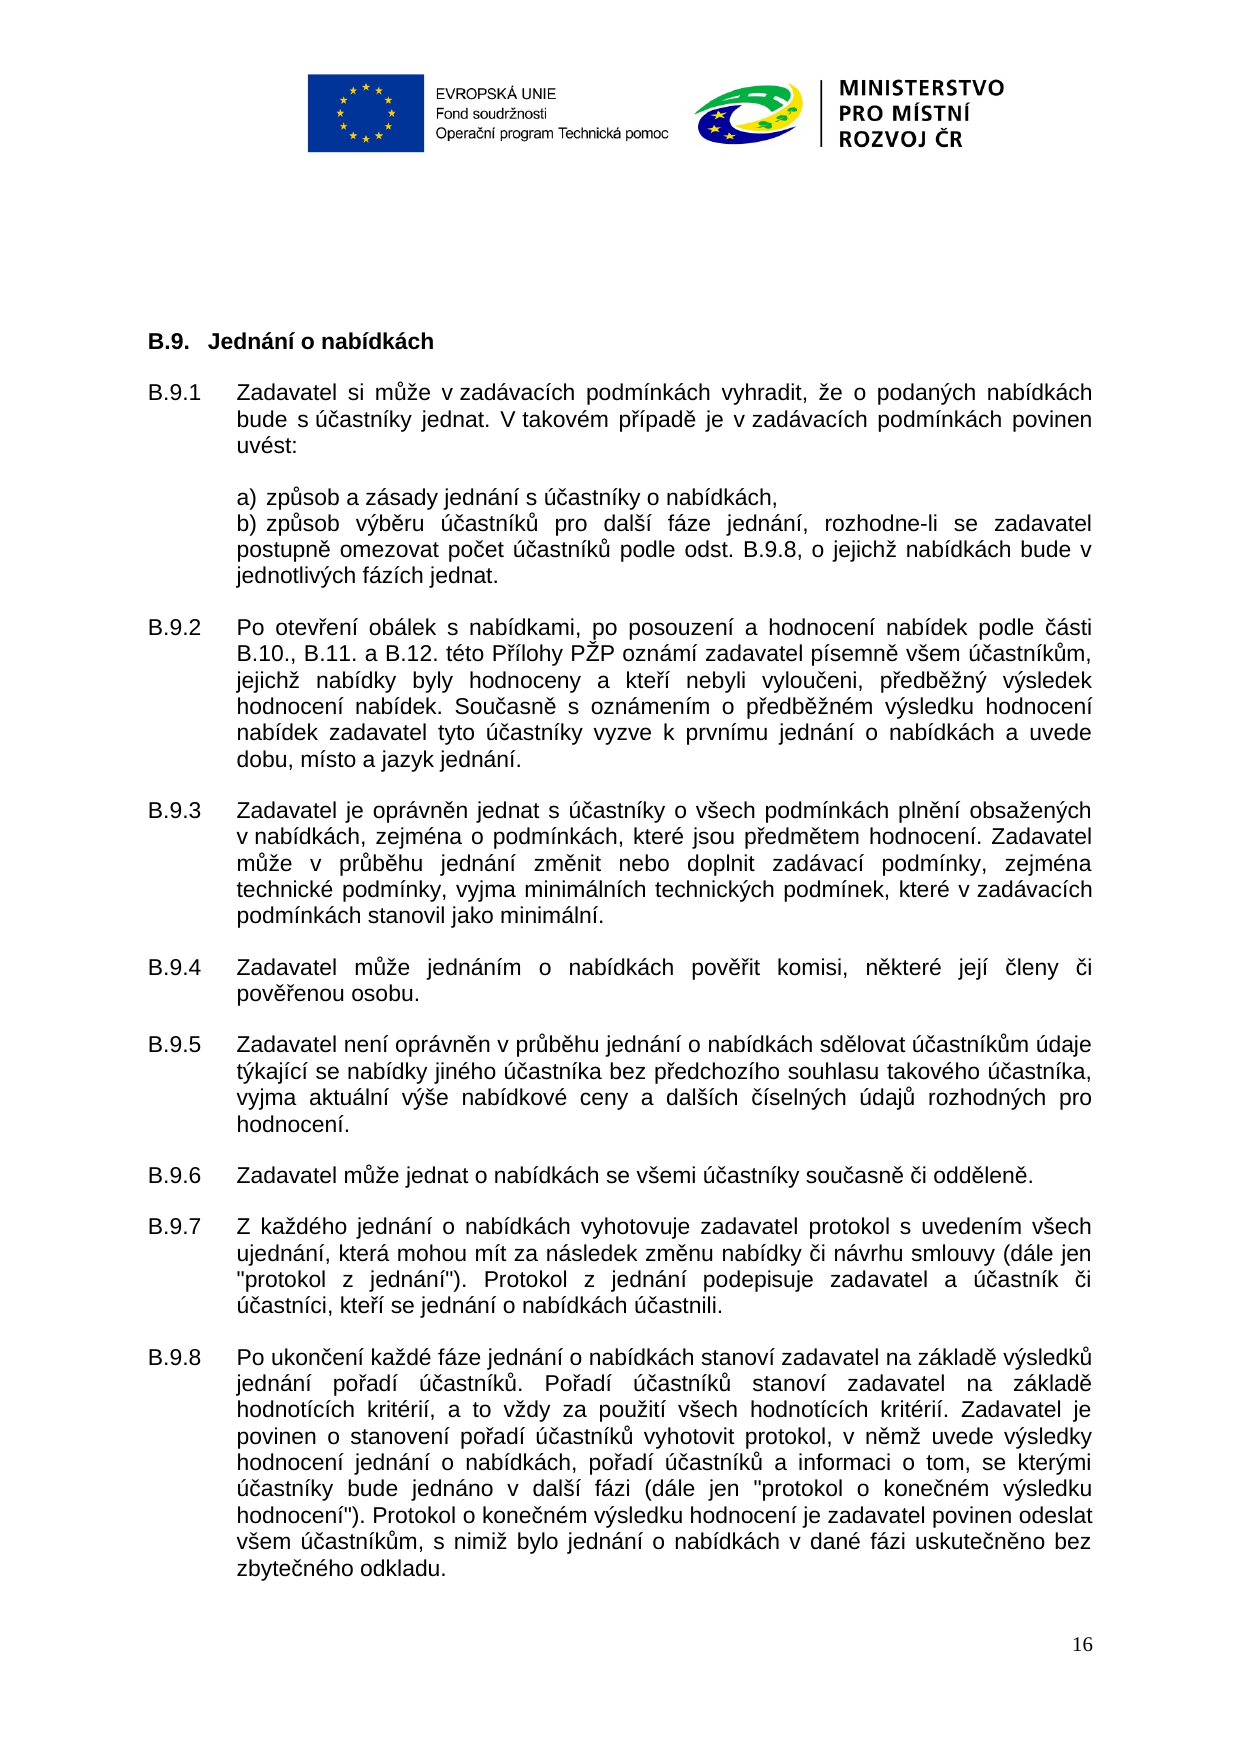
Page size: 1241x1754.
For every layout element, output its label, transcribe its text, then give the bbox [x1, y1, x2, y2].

list Jednání o nabídkách [148, 328, 1092, 354]
list Po otevření obálek s nabídkami, po posouzení a hodnocení nabídek podle části B.10., B.11. a B.12. této Přílohy PŽP oznámí zadavatel písemně všem účastníkům, jejichž nabídky byly hodnoceny a kteří nebyli vyloučeni, předběžný výsledek hodnocení nabídek. Současně s oznámením o předběžném výsledku hodnocení nabídek zadavatel tyto účastníky vyzve k prvnímu jednání o nabídkách a uvede dobu, místo a jazyk jednání. [148, 614, 1092, 772]
list způsob a zásady jednání s účastníky o nabídkách, [236, 483, 1092, 510]
list Zadavatel může jednat o nabídkách se všemi účastníky současně či odděleně. [148, 1162, 1092, 1188]
list Zadavatel si může v zadávacích podmínkách vyhradit, že o podaných nabídkách bude s účastníky jednat. V takovém případě je v zadávacích podmínkách povinen uvést: [148, 379, 1092, 458]
list Po ukončení každé fáze jednání o nabídkách stanoví zadavatel na základě výsledků jednání pořadí účastníků. Pořadí účastníků stanoví zadavatel na základě hodnotících kritérií, a to vždy za použití všech hodnotících kritérií. Zadavatel je povinen o stanovení pořadí účastníků vyhotovit protokol, v němž uvede výsledky hodnocení jednání o nabídkách, pořadí účastníků a informaci o tom, se kterými účastníky bude jednáno v další fázi (dále jen "protokol o konečném výsledku hodnocení"). Protokol o konečném výsledku hodnocení je zadavatel povinen odeslat všem účastníkům, s nimiž bylo jednání o nabídkách v dané fázi uskutečněno bez zbytečného odkladu. [148, 1344, 1092, 1581]
picture [282, 48, 1029, 178]
list Zadavatel může jednáním o nabídkách pověřit komisi, některé její členy či pověřenou osobu. [148, 954, 1092, 1006]
list Zadavatel je oprávněn jednat s účastníky o všech podmínkách plnění obsažených v nabídkách, zejména o podmínkách, které jsou předmětem hodnocení. Zadavatel může v průběhu jednání změnit nebo doplnit zadávací podmínky, zejména technické podmínky, vyjma minimálních technických podmínek, které v zadávacích podmínkách stanovil jako minimální. [148, 797, 1092, 929]
list Z každého jednání o nabídkách vyhotovuje zadavatel protokol s uvedením všech ujednání, která mohou mít za následek změnu nabídky či návrhu smlouvy (dále jen "protokol z jednání"). Protokol z jednání podepisuje zadavatel a účastník či účastníci, kteří se jednání o nabídkách účastnili. [148, 1213, 1092, 1319]
list způsob výběru účastníků pro další fáze jednání, rozhodne-li se zadavatel postupně omezovat počet účastníků podle odst. B.9.8, o jejichž nabídkách bude v jednotlivých fázích jednat. [236, 510, 1092, 589]
list Zadavatel není oprávněn v průběhu jednání o nabídkách sdělovat účastníkům údaje týkající se nabídky jiného účastníka bez předchozího souhlasu takového účastníka, vyjma aktuální výše nabídkové ceny a dalších číselných údajů rozhodných pro hodnocení. [148, 1031, 1092, 1137]
